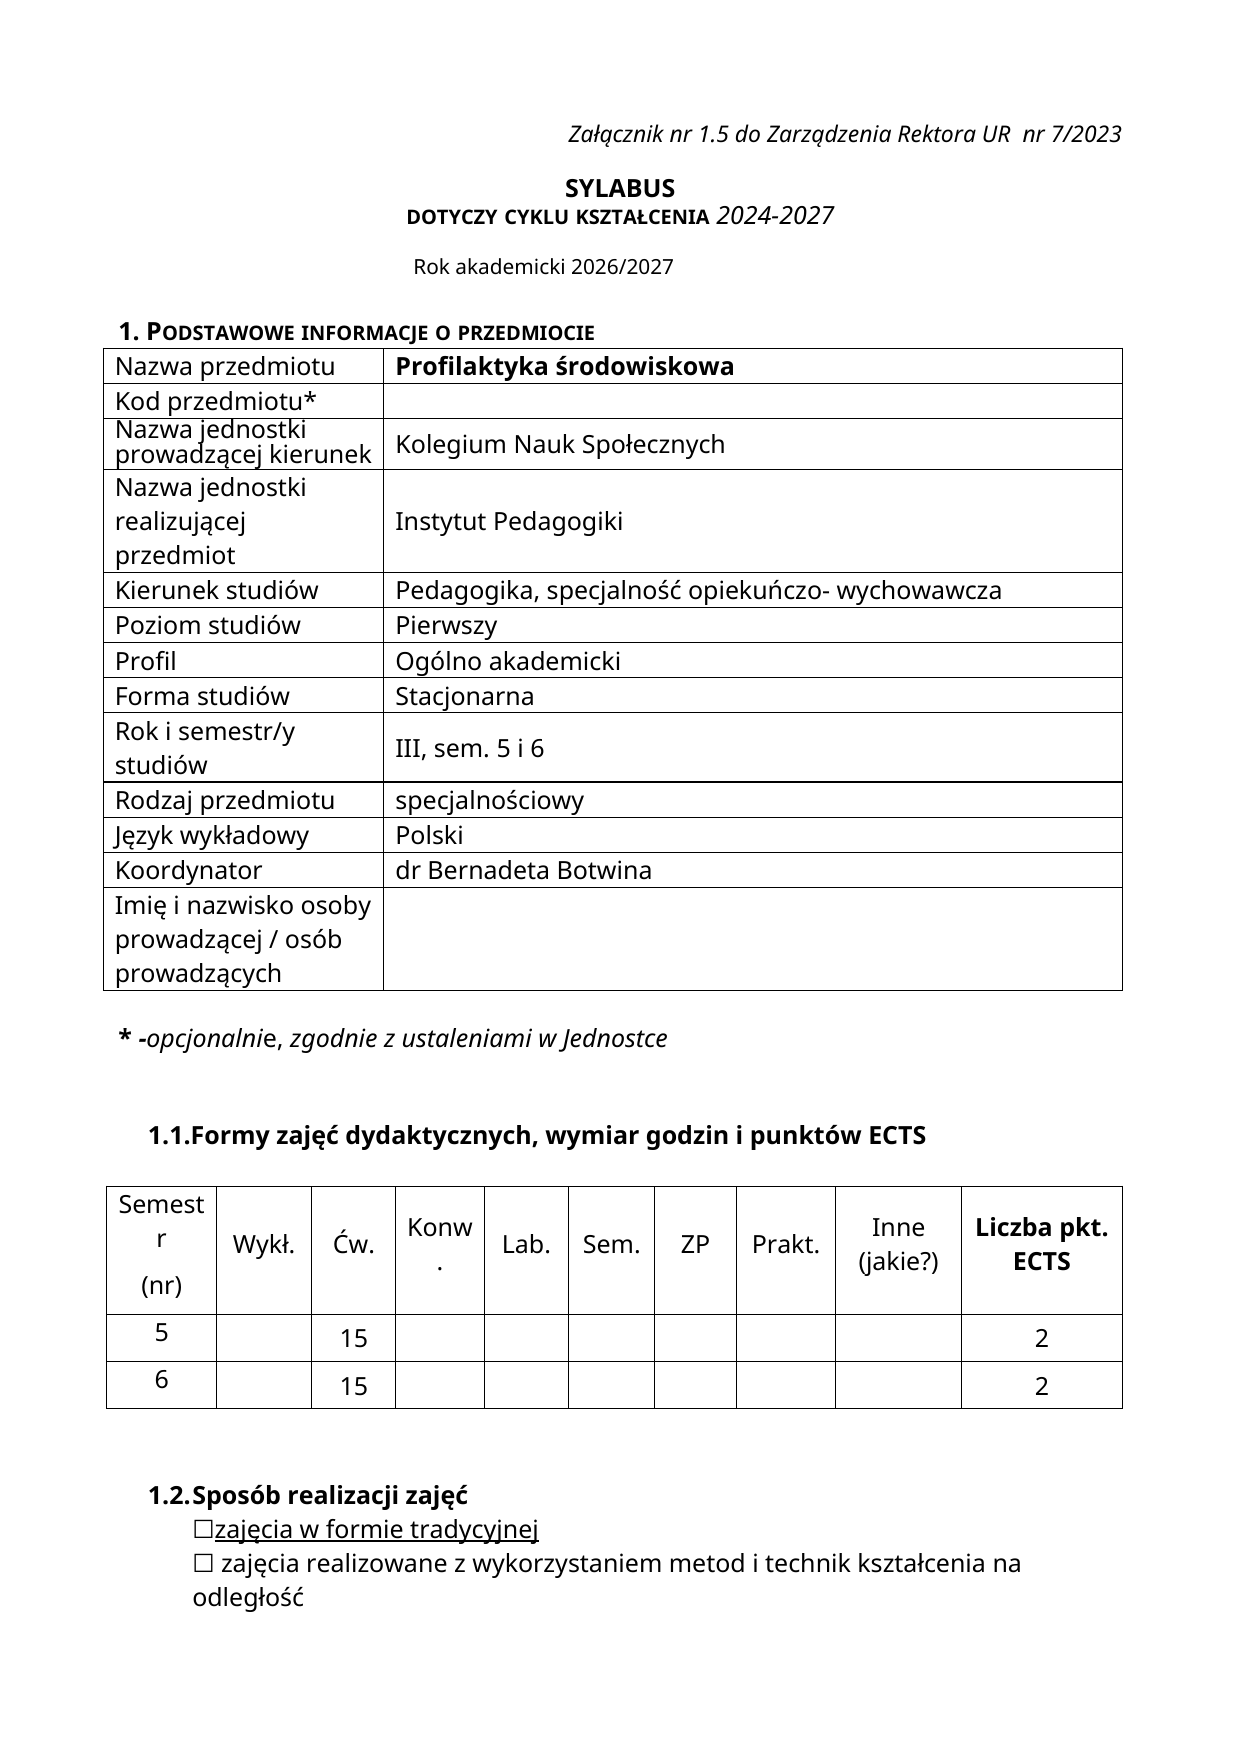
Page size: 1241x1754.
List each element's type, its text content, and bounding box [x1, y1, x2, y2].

table_cell Rok i semestr/y studiów [104, 713, 383, 781]
table_cell [396, 1362, 484, 1408]
table_cell Rodzaj przedmiotu [104, 783, 383, 817]
table_cell 6 [107, 1362, 216, 1408]
text 1.2. Sposób realizacji zajęć [148, 1477, 1122, 1511]
table_cell 2 [962, 1315, 1122, 1361]
text 1.1.Formy zajęć dydaktycznych, wymiar godzin i punktów ECTS [148, 1117, 1122, 1152]
table_cell [384, 888, 1122, 990]
table_cell 5 [107, 1315, 216, 1361]
table_header ZP [655, 1187, 736, 1314]
text dotyczy cyklu kształcenia 2024-2027 [118, 204, 1122, 229]
table_cell [396, 1315, 484, 1361]
table_cell Ogólno akademicki [384, 643, 1122, 677]
table_cell Pierwszy [384, 608, 1122, 642]
text Rok akademicki 2026/2027 [118, 254, 1122, 279]
table_cell [836, 1362, 961, 1408]
table_cell [569, 1315, 654, 1361]
text Załącznik nr 1.5 do Zarządzenia Rektora UR nr 7/2023 [118, 118, 1122, 149]
text SYLABUS [118, 170, 1122, 204]
table_cell specjalnościowy [384, 783, 1122, 817]
table_header Konw. [396, 1187, 484, 1314]
text ☐ zajęcia realizowane z wykorzystaniem metod i technik kształcenia na odległość [192, 1546, 1122, 1614]
table_cell Forma studiów [104, 678, 383, 712]
table_header Semestr (nr) [107, 1187, 216, 1314]
table_cell [569, 1362, 654, 1408]
table_cell Nazwa jednostki realizującej przedmiot [104, 470, 383, 572]
table_cell Kolegium Nauk Społecznych [384, 419, 1122, 469]
table_cell [485, 1315, 568, 1361]
table_header Ćw. [312, 1187, 395, 1314]
table_cell [836, 1315, 961, 1361]
table_cell III, sem. 5 i 6 [384, 713, 1122, 781]
table_cell 15 [312, 1315, 395, 1361]
table_cell [217, 1315, 311, 1361]
table_cell Imię i nazwisko osoby prowadzącej / osób prowadzących [104, 888, 383, 990]
table_cell 15 [312, 1362, 395, 1408]
table_header Nazwa przedmiotu [104, 349, 383, 382]
table_cell Nazwa jednostki prowadzącej kierunek [104, 419, 383, 469]
table_header Wykł. [217, 1187, 311, 1314]
table_cell Stacjonarna [384, 678, 1122, 712]
text 1. Podstawowe informacje o przedmiocie [118, 313, 1122, 347]
text ☐zajęcia w formie tradycyjnej [192, 1511, 1122, 1546]
table_cell [655, 1315, 736, 1361]
table_cell Pedagogika, specjalność opiekuńczo- wychowawcza [384, 573, 1122, 607]
table_cell [217, 1362, 311, 1408]
table_header Liczba pkt. ECTS [962, 1187, 1122, 1314]
table_cell Instytut Pedagogiki [384, 470, 1122, 572]
table_cell [384, 384, 1122, 418]
table_cell 2 [962, 1362, 1122, 1408]
table_header Lab. [485, 1187, 568, 1314]
table_cell Kierunek studiów [104, 573, 383, 607]
table_header Inne (jakie?) [836, 1187, 961, 1314]
table_cell [485, 1362, 568, 1408]
table_cell Profil [104, 643, 383, 677]
table_cell Polski [384, 818, 1122, 852]
table_header Sem. [569, 1187, 654, 1314]
table_cell dr Bernadeta Botwina [384, 853, 1122, 887]
table_header Prakt. [737, 1187, 835, 1314]
table_cell Kod przedmiotu* [104, 384, 383, 418]
text * -opcjonalnie, zgodnie z ustaleniami w Jednostce [118, 1020, 1122, 1054]
table_cell [737, 1362, 835, 1408]
table_cell Koordynator [104, 853, 383, 887]
table_cell Poziom studiów [104, 608, 383, 642]
table_cell [737, 1315, 835, 1361]
table_cell Język wykładowy [104, 818, 383, 852]
table_cell [655, 1362, 736, 1408]
table_header Profilaktyka środowiskowa [384, 349, 1122, 382]
